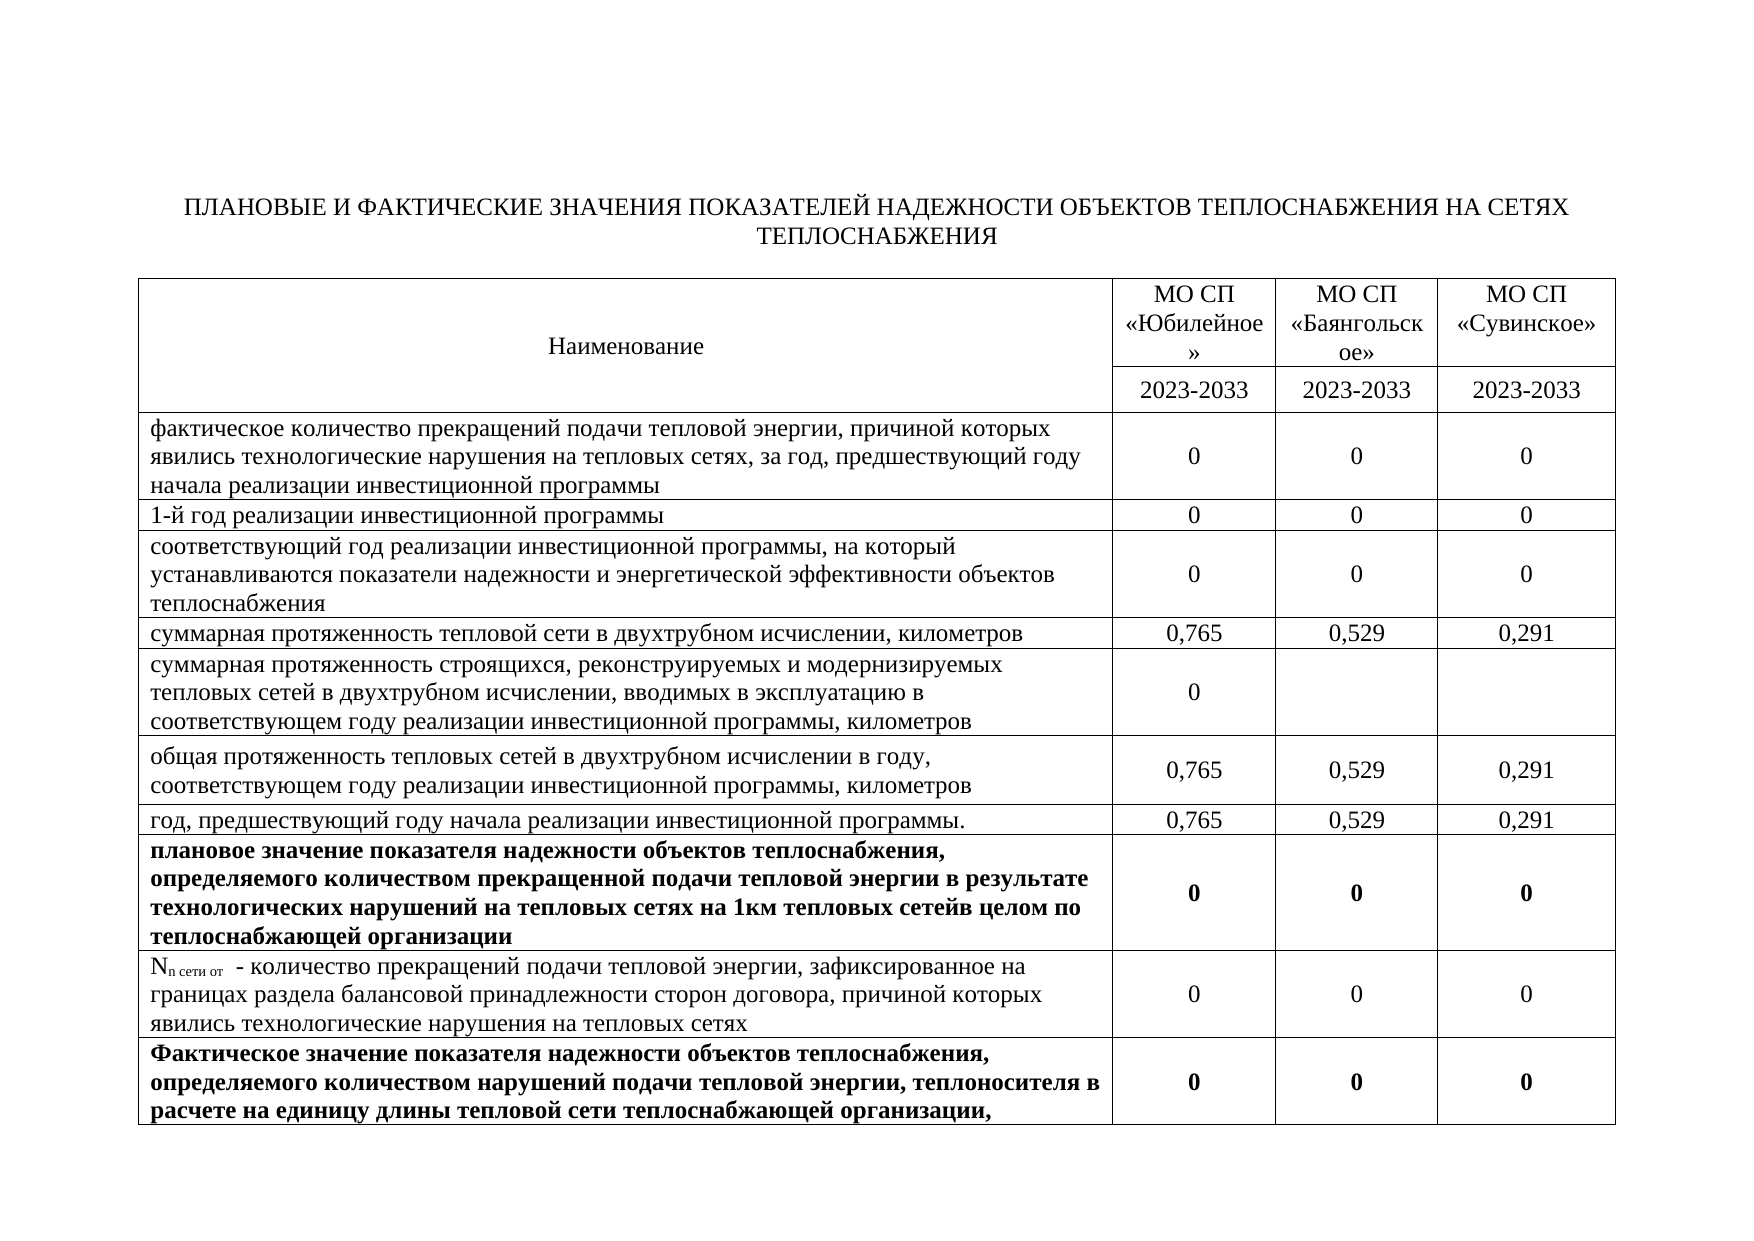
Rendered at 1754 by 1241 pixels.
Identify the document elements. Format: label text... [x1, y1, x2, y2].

table_cell суммарная протяженность тепловой сети в двухтрубном исчислении, километров [139, 618, 1112, 648]
table_cell 0 [1276, 500, 1437, 530]
table_cell [1276, 649, 1437, 735]
table_header МО СП «Юбилейное» [1113, 279, 1275, 366]
table_cell 0,291 [1438, 805, 1615, 834]
table_header Наименование [139, 279, 1112, 412]
table_cell Nn сети от - количество прекращений подачи тепловой энергии, зафиксированное на границах раздела балансовой принадлежности сторон договора, причиной которых явились технологические нарушения на тепловых сетях [139, 951, 1112, 1037]
table_cell 0 [1113, 835, 1275, 950]
table_cell 0 [1276, 835, 1437, 950]
table_cell 0 [1113, 649, 1275, 735]
table_cell год, предшествующий году начала реализации инвестиционной программы. [139, 805, 1112, 834]
table_cell 0 [1113, 413, 1275, 499]
table_cell 0 [1438, 500, 1615, 530]
table_cell 0,529 [1276, 618, 1437, 648]
table_cell 0 [1276, 1038, 1437, 1124]
table_cell плановое значение показателя надежности объектов теплоснабжения, определяемого количеством прекращенной подачи тепловой энергии в результате технологических нарушений на тепловых сетях на 1км тепловых сетейв целом по теплоснабжающей организации [139, 835, 1112, 950]
table_cell суммарная протяженность строящихся, реконструируемых и модернизируемых тепловых сетей в двухтрубном исчислении, вводимых в эксплуатацию в соответствующем году реализации инвестиционной программы, километров [139, 649, 1112, 735]
table_cell 0 [1438, 951, 1615, 1037]
table_cell 2023-2033 [1276, 367, 1437, 412]
table_cell 0 [1438, 413, 1615, 499]
table_cell 1-й год реализации инвестиционной программы [139, 500, 1112, 530]
table_cell фактическое количество прекращений подачи тепловой энергии, причиной которых явились технологические нарушения на тепловых сетях, за год, предшествующий году начала реализации инвестиционной программы [139, 413, 1112, 499]
table_cell 0,291 [1438, 618, 1615, 648]
text ПЛАНОВЫЕ И ФАКТИЧЕСКИЕ ЗНАЧЕНИЯ ПОКАЗАТЕЛЕЙ НАДЕЖНОСТИ ОБЪЕКТОВ ТЕПЛОСНАБЖЕНИЯ НА СЕТЯХ ТЕПЛОСНАБЖЕНИЯ [118, 192, 1636, 249]
table_cell 0,291 [1438, 736, 1615, 804]
table_cell 0 [1276, 413, 1437, 499]
table_cell 0,529 [1276, 736, 1437, 804]
table_cell общая протяженность тепловых сетей в двухтрубном исчислении в году, соответствующем году реализации инвестиционной программы, километров [139, 736, 1112, 804]
table_cell 0,765 [1113, 805, 1275, 834]
table_cell 0 [1438, 835, 1615, 950]
table_cell соответствующий год реализации инвестиционной программы, на который устанавливаются показатели надежности и энергетической эффективности объектов теплоснабжения [139, 531, 1112, 617]
table_cell 0 [1438, 531, 1615, 617]
table_cell 0 [1113, 531, 1275, 617]
table_cell [1438, 649, 1615, 735]
table_header МО СП «Баянгольское» [1276, 279, 1437, 366]
table_cell 0 [1113, 1038, 1275, 1124]
table_cell 2023-2033 [1438, 367, 1615, 412]
table_cell 0,765 [1113, 618, 1275, 648]
table_cell 0 [1113, 500, 1275, 530]
table_cell 0,765 [1113, 736, 1275, 804]
table_cell 0 [1276, 531, 1437, 617]
table_header МО СП «Сувинское» [1438, 279, 1615, 366]
table_cell 0 [1113, 951, 1275, 1037]
table_cell 0,529 [1276, 805, 1437, 834]
table_cell Фактическое значение показателя надежности объектов теплоснабжения, определяемого количеством нарушений подачи тепловой энергии, теплоносителя в расчете на единицу длины тепловой сети теплоснабжающей организации, [139, 1038, 1112, 1124]
table_cell 0 [1438, 1038, 1615, 1124]
table_cell 0 [1276, 951, 1437, 1037]
table_cell 2023-2033 [1113, 367, 1275, 412]
